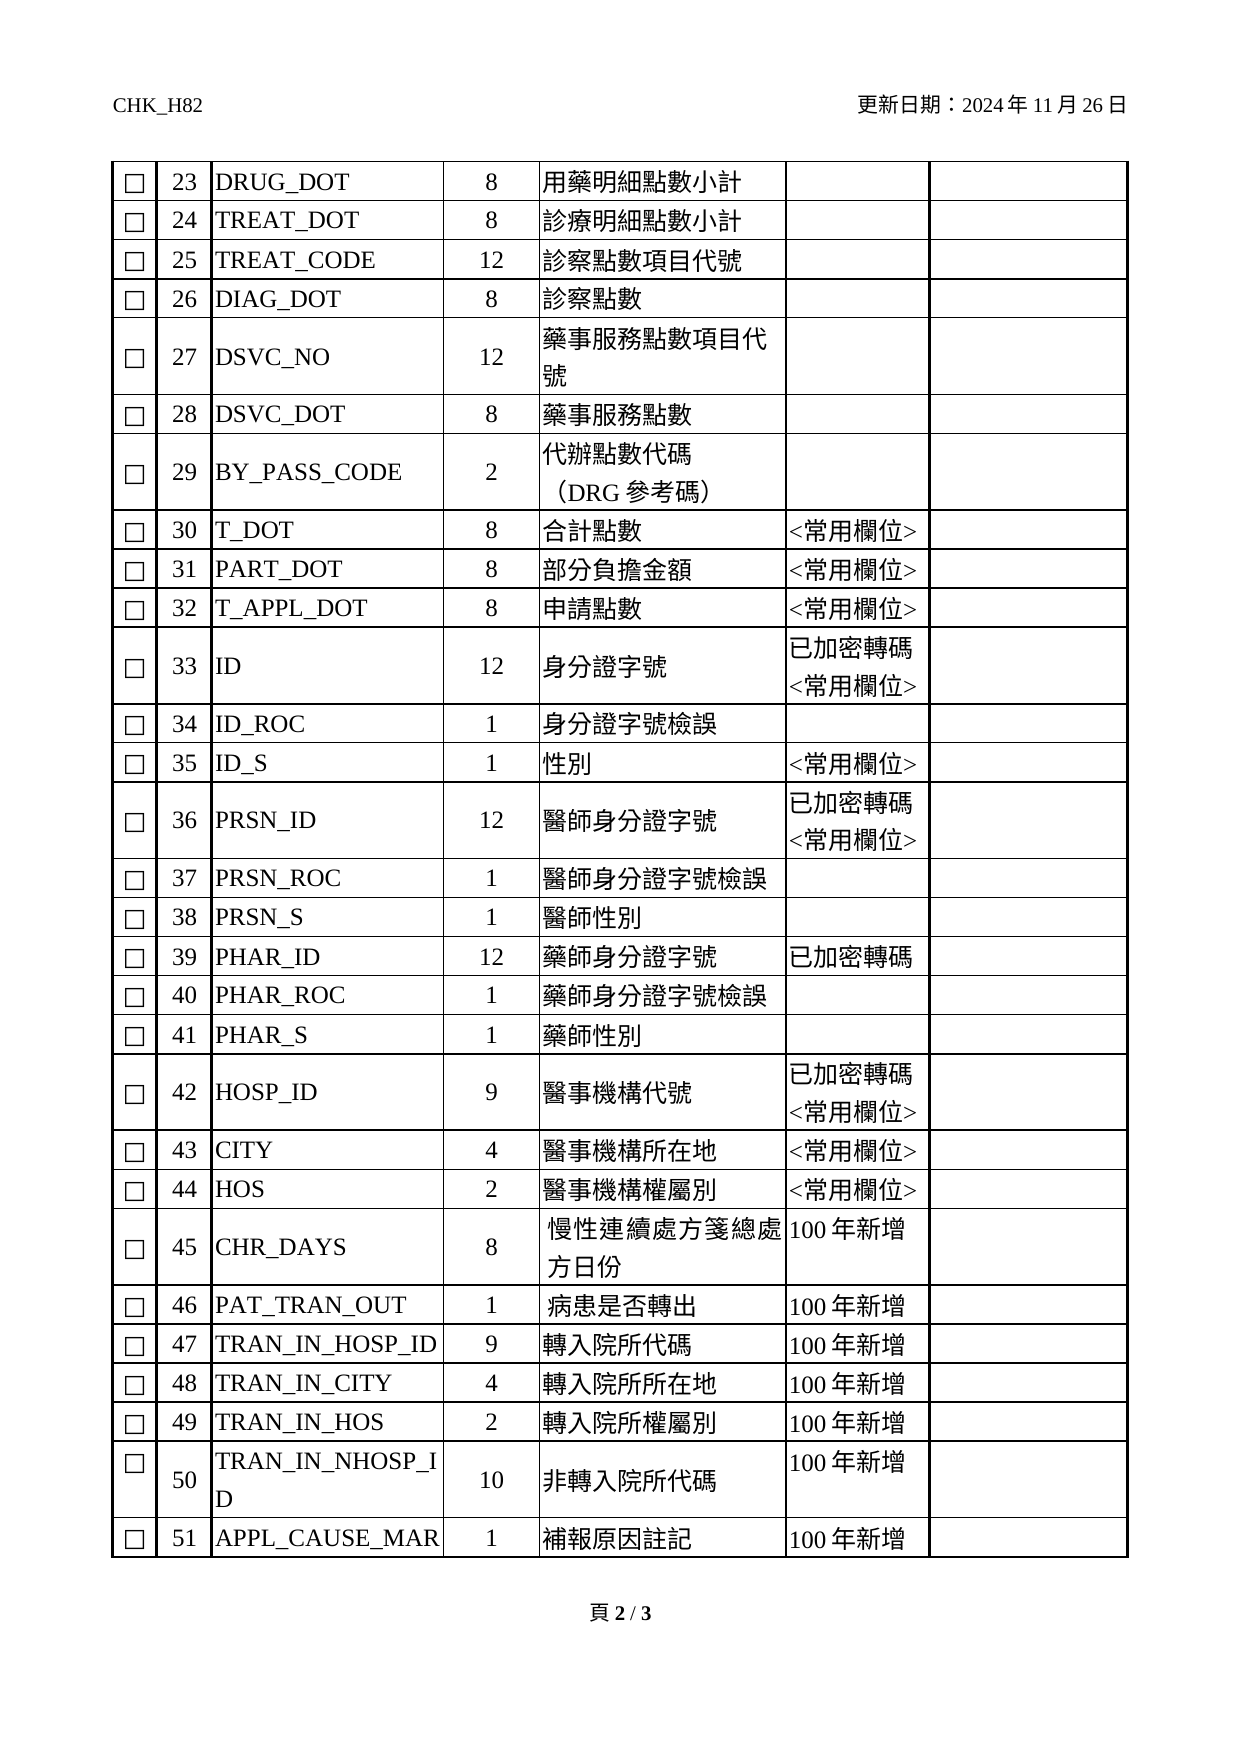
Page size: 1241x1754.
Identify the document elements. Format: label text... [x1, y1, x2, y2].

table_cell 2 [444, 1403, 539, 1440]
table_cell [931, 162, 1126, 200]
table_cell ID_ROC [213, 705, 443, 742]
table_cell [787, 395, 928, 432]
table_cell □ [114, 201, 155, 239]
table_cell [931, 201, 1126, 239]
table_cell CHR_DAYS [213, 1209, 443, 1284]
table_cell [787, 434, 928, 509]
table_cell □ [114, 280, 155, 317]
table_cell 44 [158, 1170, 210, 1207]
table_cell APPL_CAUSE_MARK [213, 1518, 443, 1556]
table_cell 補報原因註記 [540, 1518, 785, 1556]
table_cell 1 [444, 859, 539, 897]
table_cell [931, 240, 1126, 278]
table_cell □ [114, 1403, 155, 1440]
table_cell [931, 937, 1126, 975]
table_cell 8 [444, 511, 539, 548]
table_cell □ [114, 1209, 155, 1284]
table_cell 8 [444, 162, 539, 200]
table_cell 轉入院所代碼 [540, 1325, 785, 1362]
table_cell 代辦點數代碼 （DRG參考碼） [540, 434, 785, 509]
table_cell 4 [444, 1131, 539, 1168]
table_cell [931, 1325, 1126, 1362]
table_cell 12 [444, 783, 539, 857]
table_cell 8 [444, 201, 539, 239]
table_cell 9 [444, 1325, 539, 1362]
table_cell 身分證字號檢誤 [540, 705, 785, 742]
table_cell 48 [158, 1364, 210, 1401]
table_cell 23 [158, 162, 210, 200]
table_cell 病患是否轉出 [540, 1286, 785, 1323]
table_cell 身分證字號 [540, 628, 785, 703]
table_cell 12 [444, 628, 539, 703]
table_cell 8 [444, 280, 539, 317]
table_cell 醫師身分證字號檢誤 [540, 859, 785, 897]
table_cell <常用欄位> [787, 589, 928, 626]
table_cell 醫事機構權屬別 [540, 1170, 785, 1207]
table_cell [931, 280, 1126, 317]
table_cell [787, 859, 928, 897]
table_cell PHAR_ID [213, 937, 443, 975]
table_cell 2 [444, 1170, 539, 1207]
table_cell [931, 783, 1126, 857]
table_cell TRAN_IN_CITY [213, 1364, 443, 1401]
table_cell 1 [444, 1518, 539, 1556]
table_cell 25 [158, 240, 210, 278]
table_cell □ [114, 395, 155, 432]
table_cell [931, 743, 1126, 781]
table_cell 100年新增 [787, 1325, 928, 1362]
table_cell □ [114, 1364, 155, 1401]
table_cell DRUG_DOT [213, 162, 443, 200]
table_cell 已加密轉碼 [787, 937, 928, 975]
table_cell 37 [158, 859, 210, 897]
table_cell 24 [158, 201, 210, 239]
table_cell □ [114, 1131, 155, 1168]
table_cell T_DOT [213, 511, 443, 548]
table_cell 38 [158, 898, 210, 936]
table_cell DSVC_DOT [213, 395, 443, 432]
table_cell PART_DOT [213, 550, 443, 587]
table_cell 醫師性別 [540, 898, 785, 936]
table_cell □ [114, 1518, 155, 1556]
table_cell 8 [444, 1209, 539, 1284]
table_cell 已加密轉碼 <常用欄位> [787, 1055, 928, 1129]
table_cell □ [114, 1015, 155, 1053]
table_cell TREAT_DOT [213, 201, 443, 239]
table_cell □ [114, 783, 155, 857]
table_cell [931, 1442, 1126, 1517]
table_cell 12 [444, 240, 539, 278]
table_cell 1 [444, 1286, 539, 1323]
table_cell HOSP_ID [213, 1055, 443, 1129]
table_cell 29 [158, 434, 210, 509]
table_cell 46 [158, 1286, 210, 1323]
table_cell [931, 434, 1126, 509]
table_cell 45 [158, 1209, 210, 1284]
table_cell 30 [158, 511, 210, 548]
table_cell 性別 [540, 743, 785, 781]
table_cell <常用欄位> [787, 1170, 928, 1207]
table_cell [931, 705, 1126, 742]
table_cell <常用欄位> [787, 550, 928, 587]
table_cell □ [114, 589, 155, 626]
table_cell □ [114, 976, 155, 1014]
table_cell [787, 162, 928, 200]
table_cell 47 [158, 1325, 210, 1362]
table_cell 慢性連續處方箋總處方日份 [540, 1209, 785, 1284]
table_cell 12 [444, 318, 539, 393]
table_cell [931, 1131, 1126, 1168]
table_cell □ [114, 162, 155, 200]
table_cell [931, 1286, 1126, 1323]
table_cell 2 [444, 434, 539, 509]
table_cell 10 [444, 1442, 539, 1517]
table_cell [931, 1170, 1126, 1207]
table_cell 1 [444, 705, 539, 742]
table_cell 27 [158, 318, 210, 393]
table_cell TRAN_IN_NHOSP_ID [213, 1442, 443, 1517]
table_cell 1 [444, 976, 539, 1014]
table_cell [931, 1364, 1126, 1401]
table_cell 43 [158, 1131, 210, 1168]
table_cell 診療明細點數小計 [540, 201, 785, 239]
table_cell □ [114, 1055, 155, 1129]
table_cell 藥師性別 [540, 1015, 785, 1053]
table_cell 51 [158, 1518, 210, 1556]
table_cell 42 [158, 1055, 210, 1129]
table_cell TRAN_IN_HOS [213, 1403, 443, 1440]
table_cell 藥事服務點數項目代號 [540, 318, 785, 393]
table_cell 診察點數項目代號 [540, 240, 785, 278]
table_cell 100年新增 [787, 1442, 928, 1517]
table_cell 1 [444, 1015, 539, 1053]
table_cell 非轉入院所代碼 [540, 1442, 785, 1517]
table_cell 41 [158, 1015, 210, 1053]
table_cell □ [114, 1325, 155, 1362]
table_cell [931, 589, 1126, 626]
table_cell [787, 201, 928, 239]
table_cell 轉入院所所在地 [540, 1364, 785, 1401]
table_cell 申請點數 [540, 589, 785, 626]
table_cell 50 [158, 1442, 210, 1517]
table_cell □ [114, 1286, 155, 1323]
table_cell [931, 550, 1126, 587]
table_cell 35 [158, 743, 210, 781]
table_cell 8 [444, 589, 539, 626]
table_cell 31 [158, 550, 210, 587]
table_cell BY_PASS_CODE [213, 434, 443, 509]
table_cell 36 [158, 783, 210, 857]
table_cell □ [114, 937, 155, 975]
table_cell [931, 1015, 1126, 1053]
table_cell <常用欄位> [787, 511, 928, 548]
table_cell [787, 705, 928, 742]
table_cell <常用欄位> [787, 1131, 928, 1168]
table_cell HOS [213, 1170, 443, 1207]
table_cell □ [114, 434, 155, 509]
table_cell □ [114, 743, 155, 781]
table_cell □ [114, 550, 155, 587]
table_cell 33 [158, 628, 210, 703]
table_cell PHAR_S [213, 1015, 443, 1053]
table_cell [931, 1055, 1126, 1129]
table_cell [931, 898, 1126, 936]
table_cell CITY [213, 1131, 443, 1168]
table_cell [931, 1209, 1126, 1284]
table_cell 合計點數 [540, 511, 785, 548]
table_cell 100年新增 [787, 1286, 928, 1323]
table_cell [787, 976, 928, 1014]
table_cell 已加密轉碼 <常用欄位> [787, 783, 928, 857]
table_cell 用藥明細點數小計 [540, 162, 785, 200]
table_cell □ [114, 628, 155, 703]
table_cell 醫事機構代號 [540, 1055, 785, 1129]
table_cell 100年新增 [787, 1518, 928, 1556]
table_cell 8 [444, 550, 539, 587]
table_cell 藥師身分證字號檢誤 [540, 976, 785, 1014]
table_cell [931, 511, 1126, 548]
table_cell TRAN_IN_HOSP_ID [213, 1325, 443, 1362]
table_cell 39 [158, 937, 210, 975]
table_cell 100年新增 [787, 1403, 928, 1440]
table_cell [931, 1403, 1126, 1440]
table_cell □ [114, 240, 155, 278]
table_cell 診察點數 [540, 280, 785, 317]
table_cell 100年新增 [787, 1364, 928, 1401]
table_cell ID_S [213, 743, 443, 781]
table_cell □ [114, 1442, 155, 1517]
table_cell 100年新增 [787, 1209, 928, 1284]
table_cell TREAT_CODE [213, 240, 443, 278]
table_cell PHAR_ROC [213, 976, 443, 1014]
table_cell [931, 976, 1126, 1014]
table_cell □ [114, 318, 155, 393]
table_cell T_APPL_DOT [213, 589, 443, 626]
table_cell 34 [158, 705, 210, 742]
table_cell 轉入院所權屬別 [540, 1403, 785, 1440]
table_cell 藥師身分證字號 [540, 937, 785, 975]
table_cell 8 [444, 395, 539, 432]
table_cell [787, 240, 928, 278]
table_cell □ [114, 705, 155, 742]
table_cell PRSN_ID [213, 783, 443, 857]
table_cell [931, 859, 1126, 897]
table_cell 部分負擔金額 [540, 550, 785, 587]
table_cell [787, 318, 928, 393]
table_cell □ [114, 511, 155, 548]
table_cell 已加密轉碼 <常用欄位> [787, 628, 928, 703]
table_cell 26 [158, 280, 210, 317]
table_cell 28 [158, 395, 210, 432]
table_cell PRSN_ROC [213, 859, 443, 897]
table_cell DSVC_NO [213, 318, 443, 393]
table_cell 1 [444, 743, 539, 781]
table_cell <常用欄位> [787, 743, 928, 781]
table_cell PRSN_S [213, 898, 443, 936]
table_cell 1 [444, 898, 539, 936]
table_cell [931, 628, 1126, 703]
table_cell 醫師身分證字號 [540, 783, 785, 857]
table_cell □ [114, 898, 155, 936]
table_cell 12 [444, 937, 539, 975]
table_cell ID [213, 628, 443, 703]
table_cell [931, 318, 1126, 393]
table_cell 9 [444, 1055, 539, 1129]
table_cell 32 [158, 589, 210, 626]
table_cell PAT_TRAN_OUT [213, 1286, 443, 1323]
table_cell [787, 1015, 928, 1053]
table_cell [787, 280, 928, 317]
table_cell [931, 395, 1126, 432]
table_cell □ [114, 1170, 155, 1207]
table_cell DIAG_DOT [213, 280, 443, 317]
table_cell 藥事服務點數 [540, 395, 785, 432]
table_cell 醫事機構所在地 [540, 1131, 785, 1168]
table_cell [787, 898, 928, 936]
table_cell [931, 1518, 1126, 1556]
table_cell 40 [158, 976, 210, 1014]
table_cell 49 [158, 1403, 210, 1440]
table_cell □ [114, 859, 155, 897]
table_cell 4 [444, 1364, 539, 1401]
